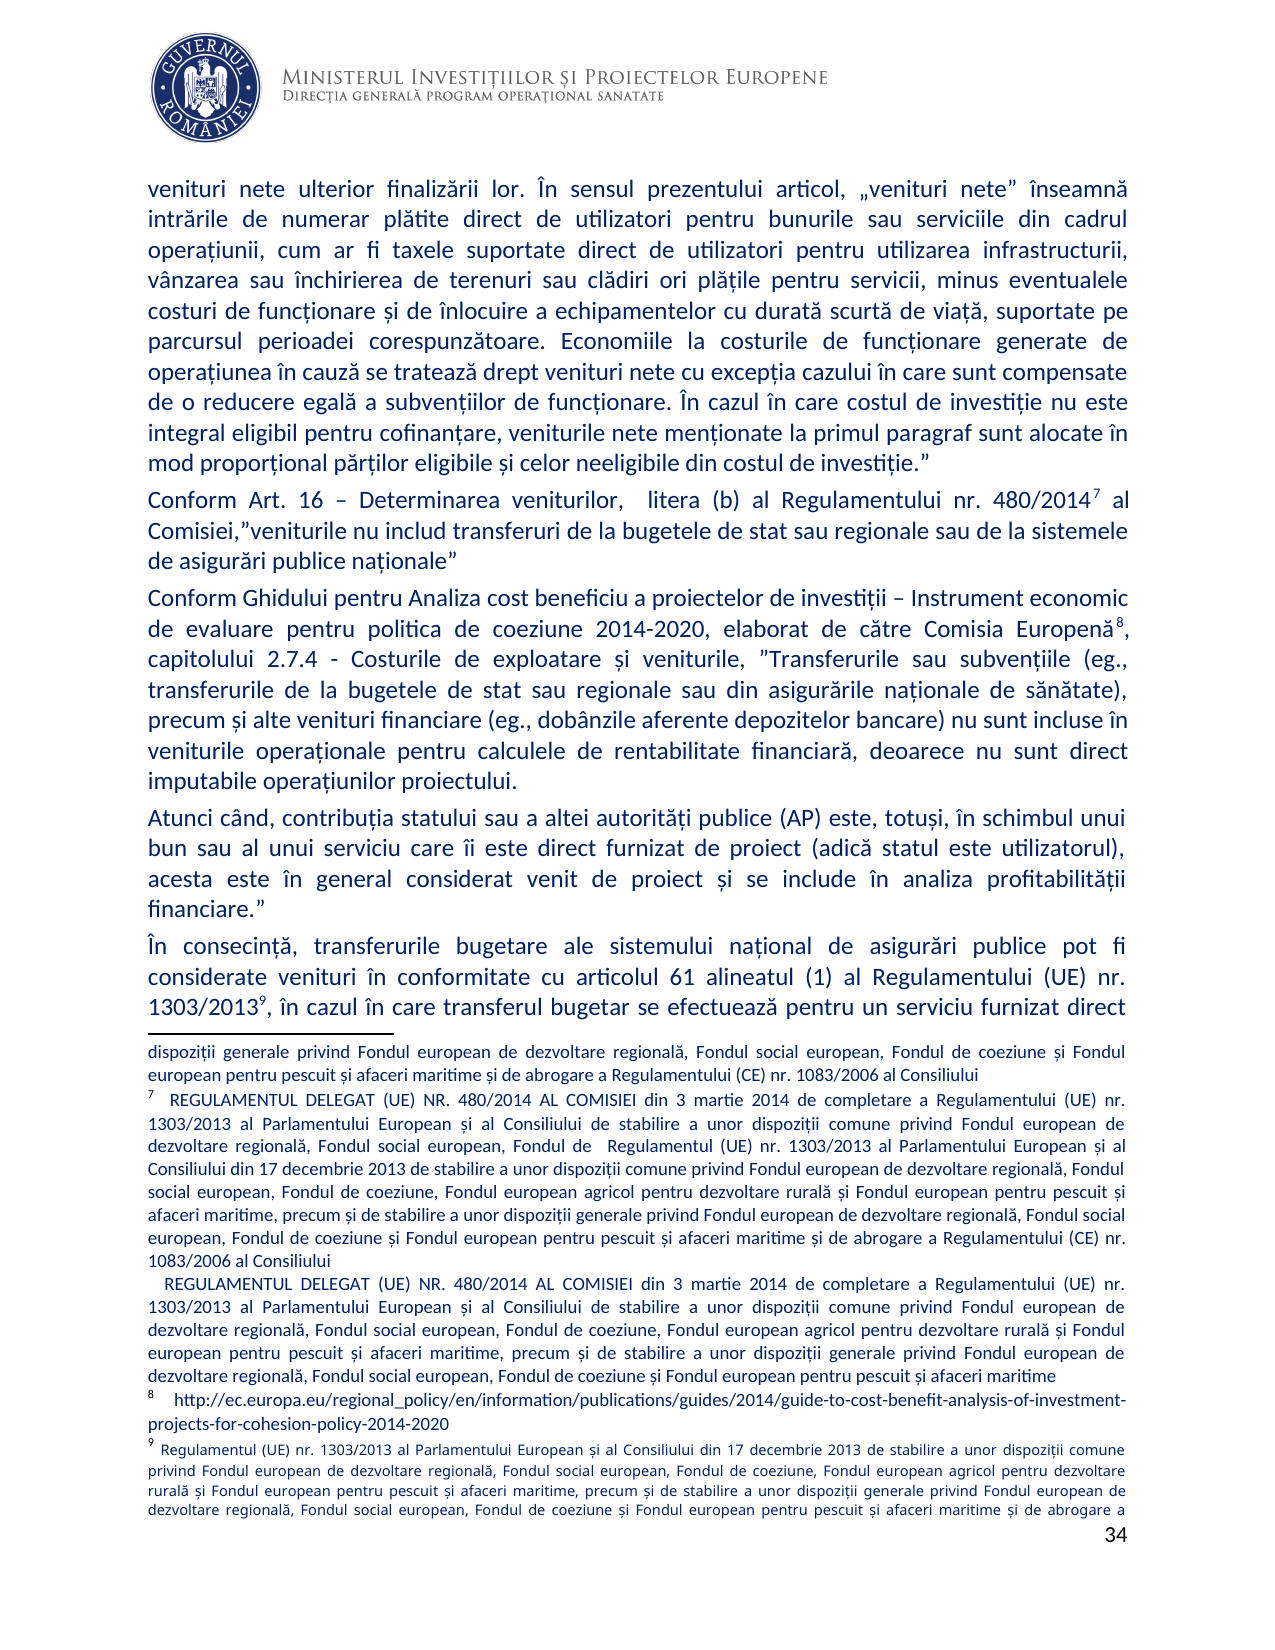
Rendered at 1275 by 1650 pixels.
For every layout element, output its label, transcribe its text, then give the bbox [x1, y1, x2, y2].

text Conform Art. 16 – Determinarea veniturilor, litera (b) al Regulamentului nr. 480/2014 al Comisiei,”veniturile nu includ transferuri de la bugetele de stat sau regionale sau de la sistemele de asigurări publice naționale” [148, 484, 1130, 576]
picture [147, 29, 852, 145]
text Conform Ghidului pentru Analiza cost beneficiu a proiectelor de investiții – Instrument economic de evaluare pentru politica de coeziune 2014-2020, elaborat de către Comisia Europenă, capitolului 2.7.4 - Costurile de exploatare și veniturile, ”Transferurile sau subvențiile (eg., transferurile de la bugetele de stat sau regionale sau din asigurările naționale de sănătate), precum și alte venituri financiare (eg., dobânzile aferente depozitelor bancare) nu sunt incluse în veniturile operaționale pentru calculele de rentabilitate financiară, deoarece nu sunt direct imputabile operațiunilor proiectului. [148, 582, 1130, 796]
text În consecință, transferurile bugetare ale sistemului național de asigurări publice pot fi considerate venituri în conformitate cu articolul 61 alineatul (1) al Regulamentului (UE) nr. 1303/2013, în cazul în care transferul bugetar se efectuează pentru un serviciu furnizat direct serviciului fondul de sănătate (statistici, cercetare medicală etc.), dar nu și în cazul în care compensează serviciile furnizate pacienților care contribuie la sistemul de sănătate prin impozite. [148, 930, 1127, 1022]
text Atunci când, contribuția statului sau a altei autorități publice (AP) este, totuși, în schimbul unui bun sau al unui serviciu care îi este direct furnizat de proiect (adică statul este utilizatorul), acesta este în general considerat venit de proiect și se include în analiza profitabilității financiare.” [148, 802, 1127, 924]
